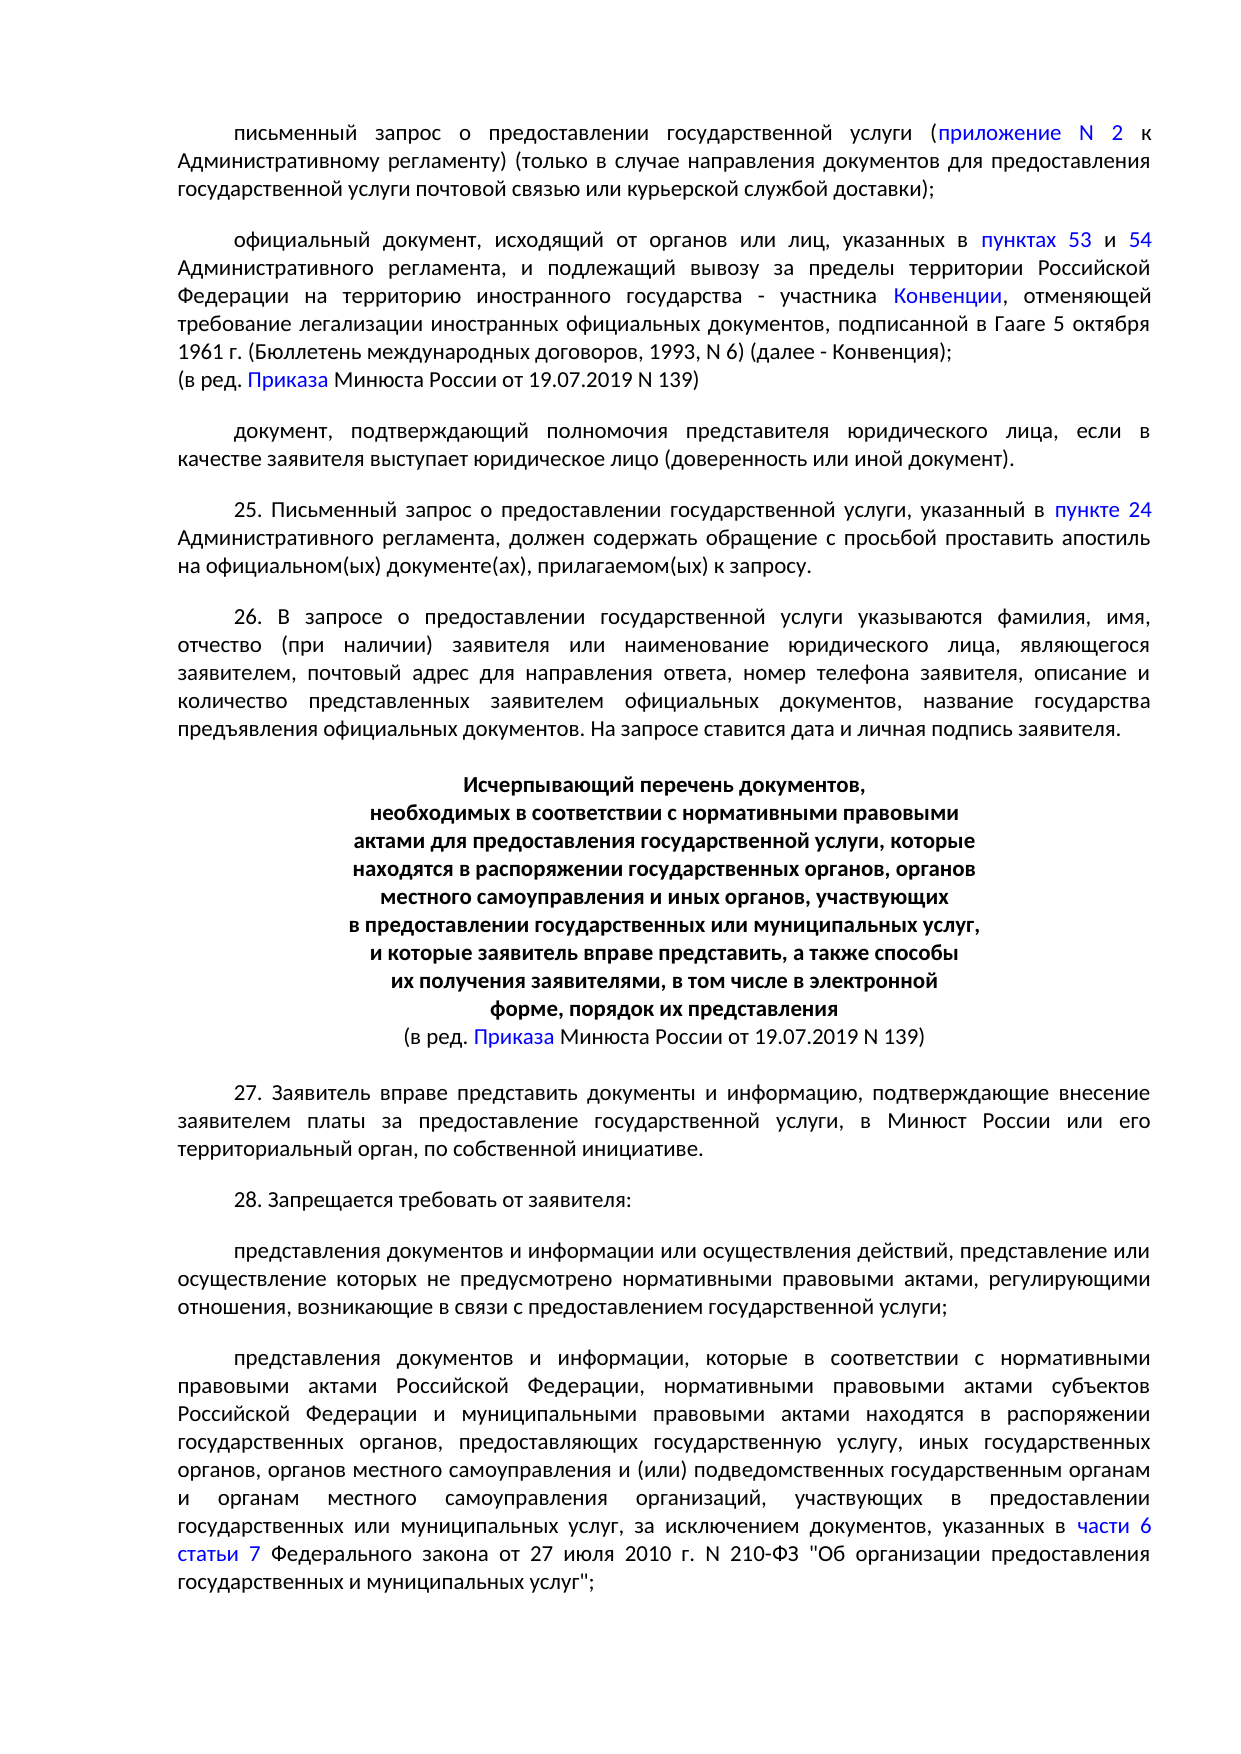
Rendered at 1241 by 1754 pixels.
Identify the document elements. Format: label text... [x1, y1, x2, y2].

title необходимых в соответствии с нормативными правовыми [177, 798, 1152, 826]
text документ, подтверждающий полномочия представителя юридического лица, если в качестве заявителя выступает юридическое лицо (доверенность или иной документ). [177, 416, 1152, 472]
text представления документов и информации, которые в соответствии с нормативными правовыми актами Российской Федерации, нормативными правовыми актами субъектов Российской Федерации и муниципальными правовыми актами находятся в распоряжении государственных органов, предоставляющих государственную услугу, иных государственных органов, органов местного самоуправления и (или) подведомственных государственным органам и органам местного самоуправления организаций, участвующих в предоставлении государственных или муниципальных услуг, за исключением документов, указанных в части 6 статьи 7 Федерального закона от 27 июля 2010 г. N 210-ФЗ "Об организации предоставления государственных и муниципальных услуг"; [177, 1343, 1152, 1596]
text 28. Запрещается требовать от заявителя: [177, 1185, 1152, 1213]
text (в ред. Приказа Минюста России от 19.07.2019 N 139) [177, 365, 1152, 393]
text письменный запрос о предоставлении государственной услуги (приложение N 2 к Административному регламенту) (только в случае направления документов для предоставления государственной услуги почтовой связью или курьерской службой доставки); [177, 118, 1152, 202]
text 27. Заявитель вправе представить документы и информацию, подтверждающие внесение заявителем платы за предоставление государственной услуги, в Минюст России или его территориальный орган, по собственной инициативе. [177, 1078, 1152, 1162]
title находятся в распоряжении государственных органов, органов [177, 854, 1152, 882]
title актами для предоставления государственной услуги, которые [177, 826, 1152, 854]
title и которые заявитель вправе представить, а также способы [177, 938, 1152, 966]
title местного самоуправления и иных органов, участвующих [177, 882, 1152, 910]
title их получения заявителями, в том числе в электронной [177, 966, 1152, 994]
text 26. В запросе о предоставлении государственной услуги указываются фамилия, имя, отчество (при наличии) заявителя или наименование юридического лица, являющегося заявителем, почтовый адрес для направления ответа, номер телефона заявителя, описание и количество представленных заявителем официальных документов, название государства предъявления официальных документов. На запросе ставится дата и личная подпись заявителя. [177, 602, 1152, 742]
text (в ред. Приказа Минюста России от 19.07.2019 N 139) [177, 1022, 1152, 1050]
title форме, порядок их представления [177, 994, 1152, 1022]
text официальный документ, исходящий от органов или лиц, указанных в пунктах 53 и 54 Административного регламента, и подлежащий вывозу за пределы территории Российской Федерации на территорию иностранного государства - участника Конвенции, отменяющей требование легализации иностранных официальных документов, подписанной в Гааге 5 октября 1961 г. (Бюллетень международных договоров, 1993, N 6) (далее - Конвенция); [177, 225, 1152, 365]
text представления документов и информации или осуществления действий, представление или осуществление которых не предусмотрено нормативными правовыми актами, регулирующими отношения, возникающие в связи с предоставлением государственной услуги; [177, 1236, 1152, 1320]
text 25. Письменный запрос о предоставлении государственной услуги, указанный в пункте 24 Административного регламента, должен содержать обращение с просьбой проставить апостиль на официальном(ых) документе(ах), прилагаемом(ых) к запросу. [177, 495, 1152, 579]
title в предоставлении государственных или муниципальных услуг, [177, 910, 1152, 938]
title Исчерпывающий перечень документов, [177, 770, 1152, 798]
